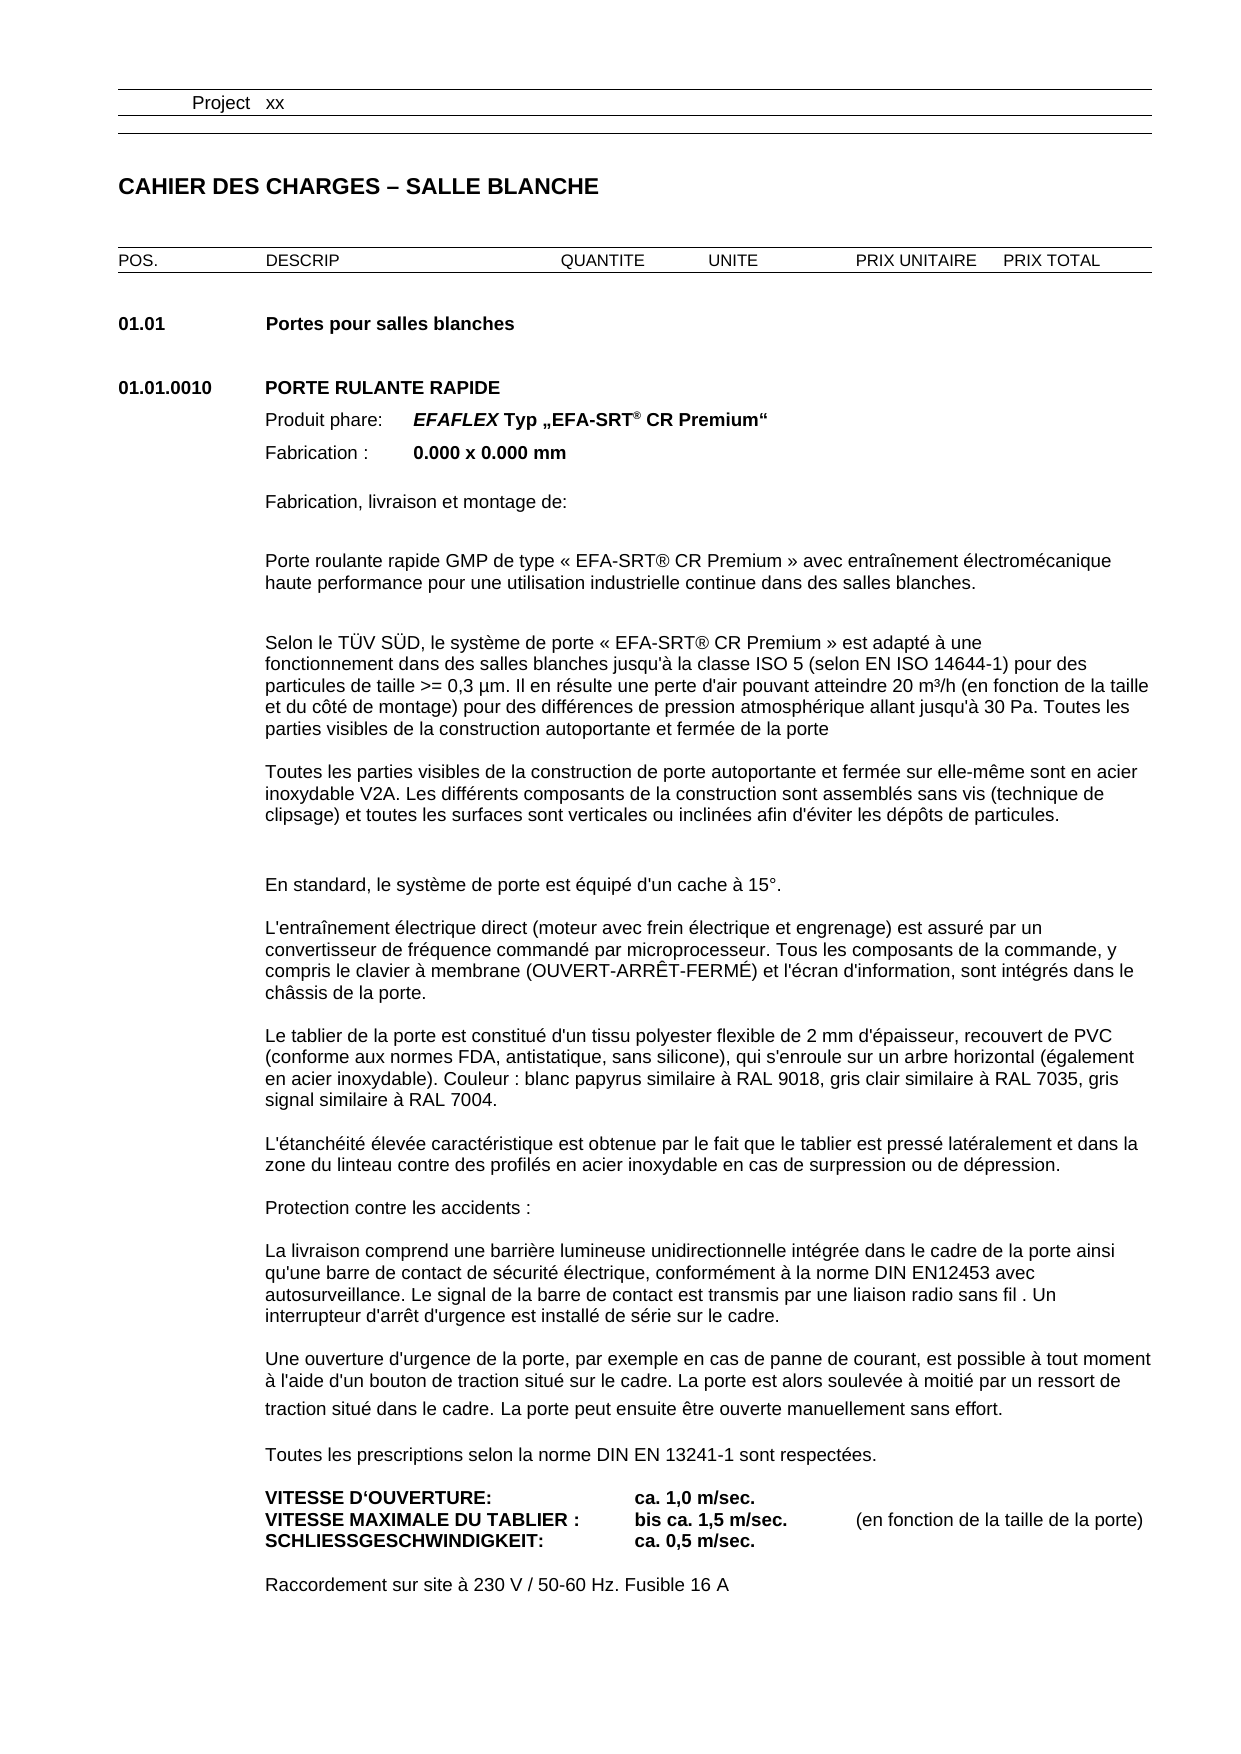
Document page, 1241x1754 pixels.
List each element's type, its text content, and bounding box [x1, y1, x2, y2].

text POS. DESCRIP QUANTITE UNITE PRIX UNITAIRE PRIX TOTAL [118, 248, 1152, 272]
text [265, 874, 1152, 1659]
text Selon le TÜV SÜD, le système de porte « EFA-SRT® CR Premium » est adapté à une fonctionnement dans des salles blanches jusqu'à la classe ISO 5 (selon EN ISO 14644-1) pour des particules de taille >= 0,3 µm. Il en résulte une perte d'air pouvant atteindre 20 m³/h (en fonction de la taille et du côté de montage) pour des différences de pression atmosphérique allant jusqu'à 30 Pa. Toutes les parties visibles de la construction autoportante et fermée de la porte Toutes les parties visibles de la construction de porte autoportante et fermée sur elle-même sont en acier inoxydable V2A. Les différents composants de la construction sont assemblés sans vis (technique de clipsage) et toutes les surfaces sont verticales ou inclinées afin d'éviter les dépôts de particules. [265, 610, 1152, 857]
text 01.01 Portes pour salles blanches [118, 312, 1152, 334]
text 01.01.0010 PORTE RULANTE RAPIDE Produit phare: EFAFLEX Typ „EFA-SRT® CR Premium“ Fabrication : 0.000 x 0.000 mm [118, 377, 1152, 463]
text Project xx [118, 90, 1152, 115]
text Porte roulante rapide GMP de type « EFA-SRT® CR Premium » avec entraînement électromécanique haute performance pour une utilisation industrielle continue dans des salles blanches. [265, 529, 1152, 593]
text Fabrication, livraison et montage de: [265, 491, 1152, 512]
text CAHIER DES CHARGES – SALLE BLANCHE [118, 134, 1152, 231]
